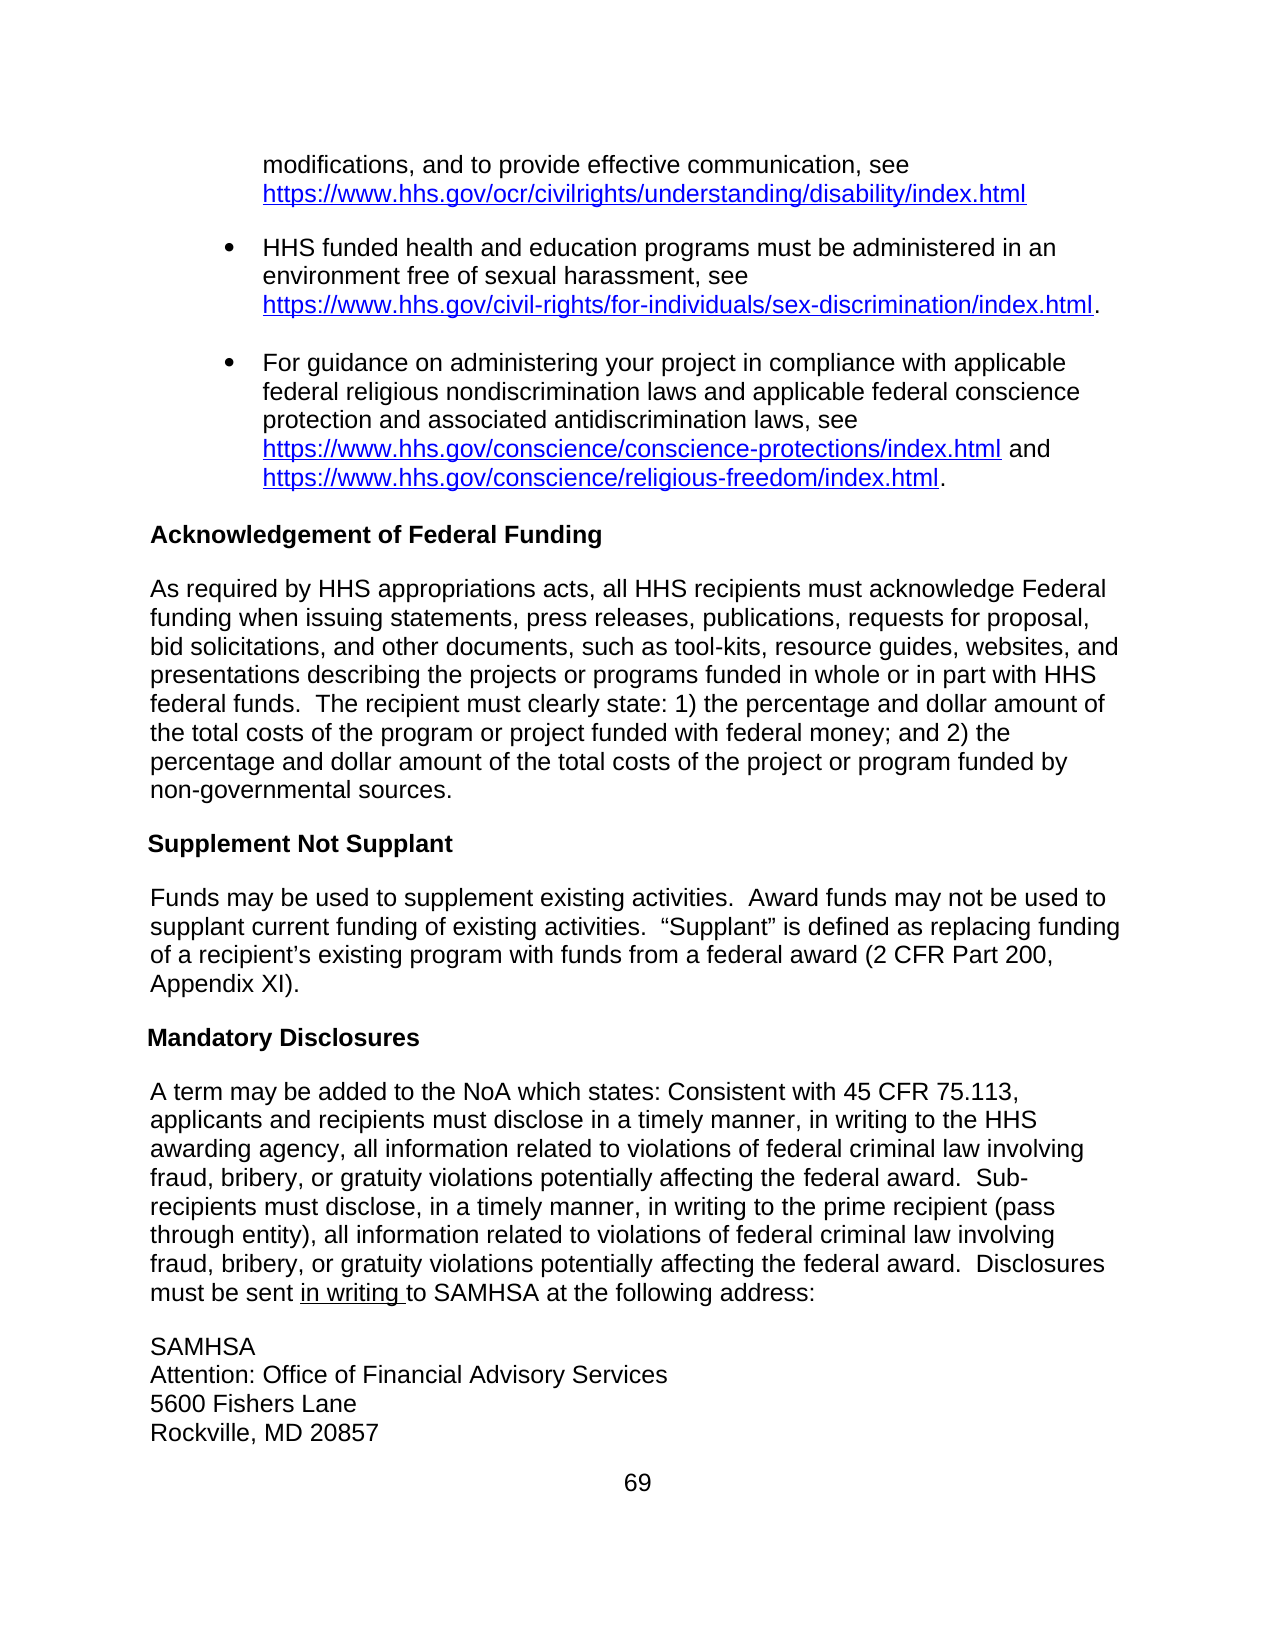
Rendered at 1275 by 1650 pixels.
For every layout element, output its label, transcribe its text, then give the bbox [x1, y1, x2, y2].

text 5600 Fishers Lane [150, 1389, 1125, 1418]
text Rockville, MD 20857 [150, 1418, 1125, 1446]
text Attention: Office of Financial Advisory Services [150, 1360, 1125, 1389]
text As required by HHS appropriations acts, all HHS recipients must acknowledge Federal funding when issuing statements, press releases, publications, requests for proposal, bid solicitations, and other documents, such as tool-kits, resource guides, websites, and presentations describing the projects or programs funded in whole or in part with HHS federal funds. The recipient must clearly state: 1) the percentage and dollar amount of the total costs of the program or project funded with federal money; and 2) the percentage and dollar amount of the total costs of the project or program funded by non-governmental sources. [150, 574, 1125, 804]
text SAMHSA [150, 1331, 1125, 1360]
text A term may be added to the NoA which states: Consistent with 45 CFR 75.113, applicants and recipients must disclose in a timely manner, in writing to the HHS awarding agency, all information related to violations of federal criminal law involving fraud, bribery, or gratuity violations potentially affecting the federal award. Sub-recipients must disclose, in a timely manner, in writing to the prime recipient (pass through entity), all information related to violations of federal criminal law involving fraud, bribery, or gratuity violations potentially affecting the federal award. Disclosures must be sent in writing to SAMHSA at the following address: [150, 1076, 1125, 1306]
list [225, 150, 1125, 207]
text Mandatory Disclosures [112, 1023, 1125, 1051]
list For guidance on administering your project in compliance with applicable federal religious nondiscrimination laws and applicable federal conscience protection and associated antidiscrimination laws, see https://www.hhs.gov/conscience/conscience-protections/index.html and https://www.hhs.gov/conscience/religious-freedom/index.html. [225, 348, 1125, 491]
text Supplement Not Supplant [112, 829, 1125, 858]
text Funds may be used to supplement existing activities. Award funds may not be used to supplant current funding of existing activities. “Supplant” is defined as replacing funding of a recipient’s existing program with funds from a federal award (2 CFR Part 200, Appendix XI). [150, 883, 1125, 998]
list HHS funded health and education programs must be administered in an environment free of sexual harassment, see https://www.hhs.gov/civil-rights/for-individuals/sex-discrimination/index.html. [225, 232, 1125, 319]
text Acknowledgement of Federal Funding [150, 520, 1125, 549]
